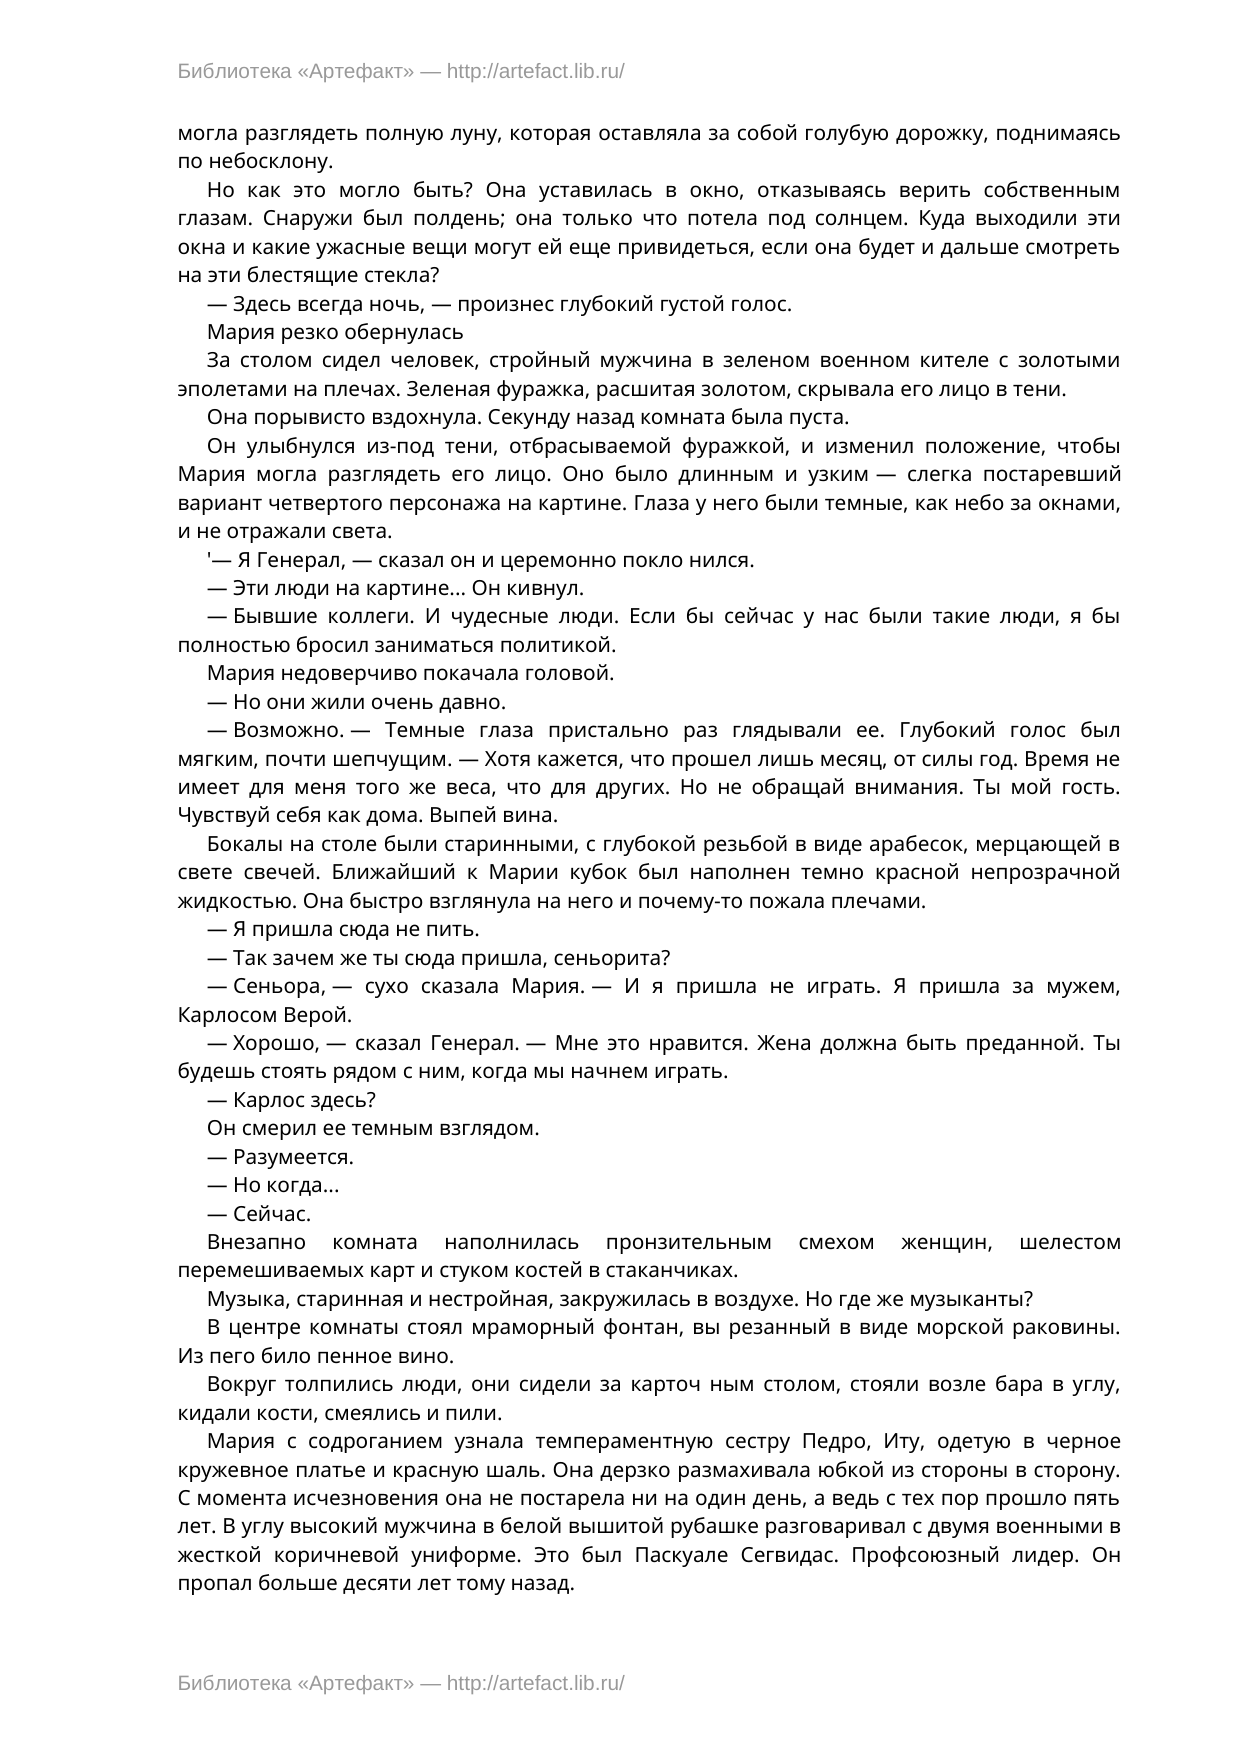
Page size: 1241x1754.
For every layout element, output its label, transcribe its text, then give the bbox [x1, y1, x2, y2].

text За столом сидел человек, стройный мужчина в зеленом военном кителе с золотыми эполетами на плечах. Зеленая фуражка, расшитая золотом, скрывала его лицо в тени. [177, 346, 1122, 402]
text — Сеньора, — сухо сказала Мария. — И я пришла не играть. Я пришла за мужем, Карлосом Верой. [177, 971, 1122, 1028]
text Мария с содроганием узнала темпераментную сестру Педро, Иту, одетую в черное кружевное платье и красную шаль. Она дерзко размахивала юбкой из стороны в сторону. С момента исчезновения она не постарела ни на один день, а ведь с тех пор прошло пять лет. В углу высокий мужчина в белой вышитой рубашке разговаривал с двумя военными в жесткой коричневой униформе. Это был Паскуале Сегвидас. Профсоюзный лидер. Он пропал больше десяти лет тому назад. [177, 1426, 1122, 1597]
text — Возможно. — Темные глаза пристально раз глядывали ее. Глубокий голос был мягким, почти шепчущим. — Хотя кажется, что прошел лишь месяц, от силы год. Время не имеет для меня того же веса, что для других. Но не обращай внимания. Ты мой гость. Чувствуй себя как дома. Выпей вина. [177, 715, 1122, 829]
text — Так зачем же ты сюда пришла, сеньорита? [177, 943, 1122, 971]
text — Бывшие коллеги. И чудесные люди. Если бы сейчас у нас были такие люди, я бы полностью бросил заниматься политикой. [177, 602, 1122, 658]
text — Но они жили очень давно. [177, 687, 1122, 715]
text Он смерил ее темным взглядом. [177, 1113, 1122, 1142]
text — Разумеется. [177, 1142, 1122, 1170]
text — Карлос здесь? [177, 1085, 1122, 1113]
text — Я пришла сюда не пить. [177, 914, 1122, 943]
text В центре комнаты стоял мраморный фонтан, вы резанный в виде морской раковины. Из пего било пенное вино. [177, 1312, 1122, 1369]
text Вокруг толпились люди, они сидели за карточ ным столом, стояли возле бара в углу, кидали кости, смеялись и пили. [177, 1369, 1122, 1426]
text Он улыбнулся из-под тени, отбрасываемой фуражкой, и изменил положение, чтобы Мария могла разглядеть его лицо. Оно было длинным и узким — слегка постаревший вариант четвертого персонажа на картине. Глаза у него были темные, как небо за окнами, и не отражали света. [177, 431, 1122, 545]
text Мария резко обернулась [177, 317, 1122, 346]
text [177, 118, 1122, 175]
text — Но когда... [177, 1170, 1122, 1199]
text — Хорошо, — сказал Генерал. — Мне это нравится. Жена должна быть преданной. Ты будешь стоять рядом с ним, когда мы начнем играть. [177, 1028, 1122, 1085]
text — Здесь всегда ночь, — произнес глубокий густой голос. [177, 289, 1122, 317]
text Она порывисто вздохнула. Секунду назад комната была пуста. [177, 402, 1122, 431]
text — Эти люди на картине... Он кивнул. [177, 573, 1122, 602]
text Но как это могло быть? Она уставилась в окно, отказываясь верить собственным глазам. Снаружи был полдень; она только что потела под солнцем. Куда выходили эти окна и какие ужасные вещи могут ей еще привидеться, если она будет и дальше смотреть на эти блестящие стекла? [177, 175, 1122, 289]
text Мария недоверчиво покачала головой. [177, 658, 1122, 687]
text '— Я Генерал, — сказал он и церемонно покло нился. [177, 545, 1122, 573]
text Бокалы на столе были старинными, с глубокой резьбой в виде арабесок, мерцающей в свете свечей. Ближайший к Марии кубок был наполнен темно красной непрозрачной жидкостью. Она быстро взглянула на него и почему-то пожала плечами. [177, 829, 1122, 914]
text Музыка, старинная и нестройная, закружилась в воздухе. Но где же музыканты? [177, 1284, 1122, 1312]
text Внезапно комната наполнилась пронзительным смехом женщин, шелестом перемешиваемых карт и стуком костей в стаканчиках. [177, 1227, 1122, 1284]
text — Сейчас. [177, 1199, 1122, 1227]
